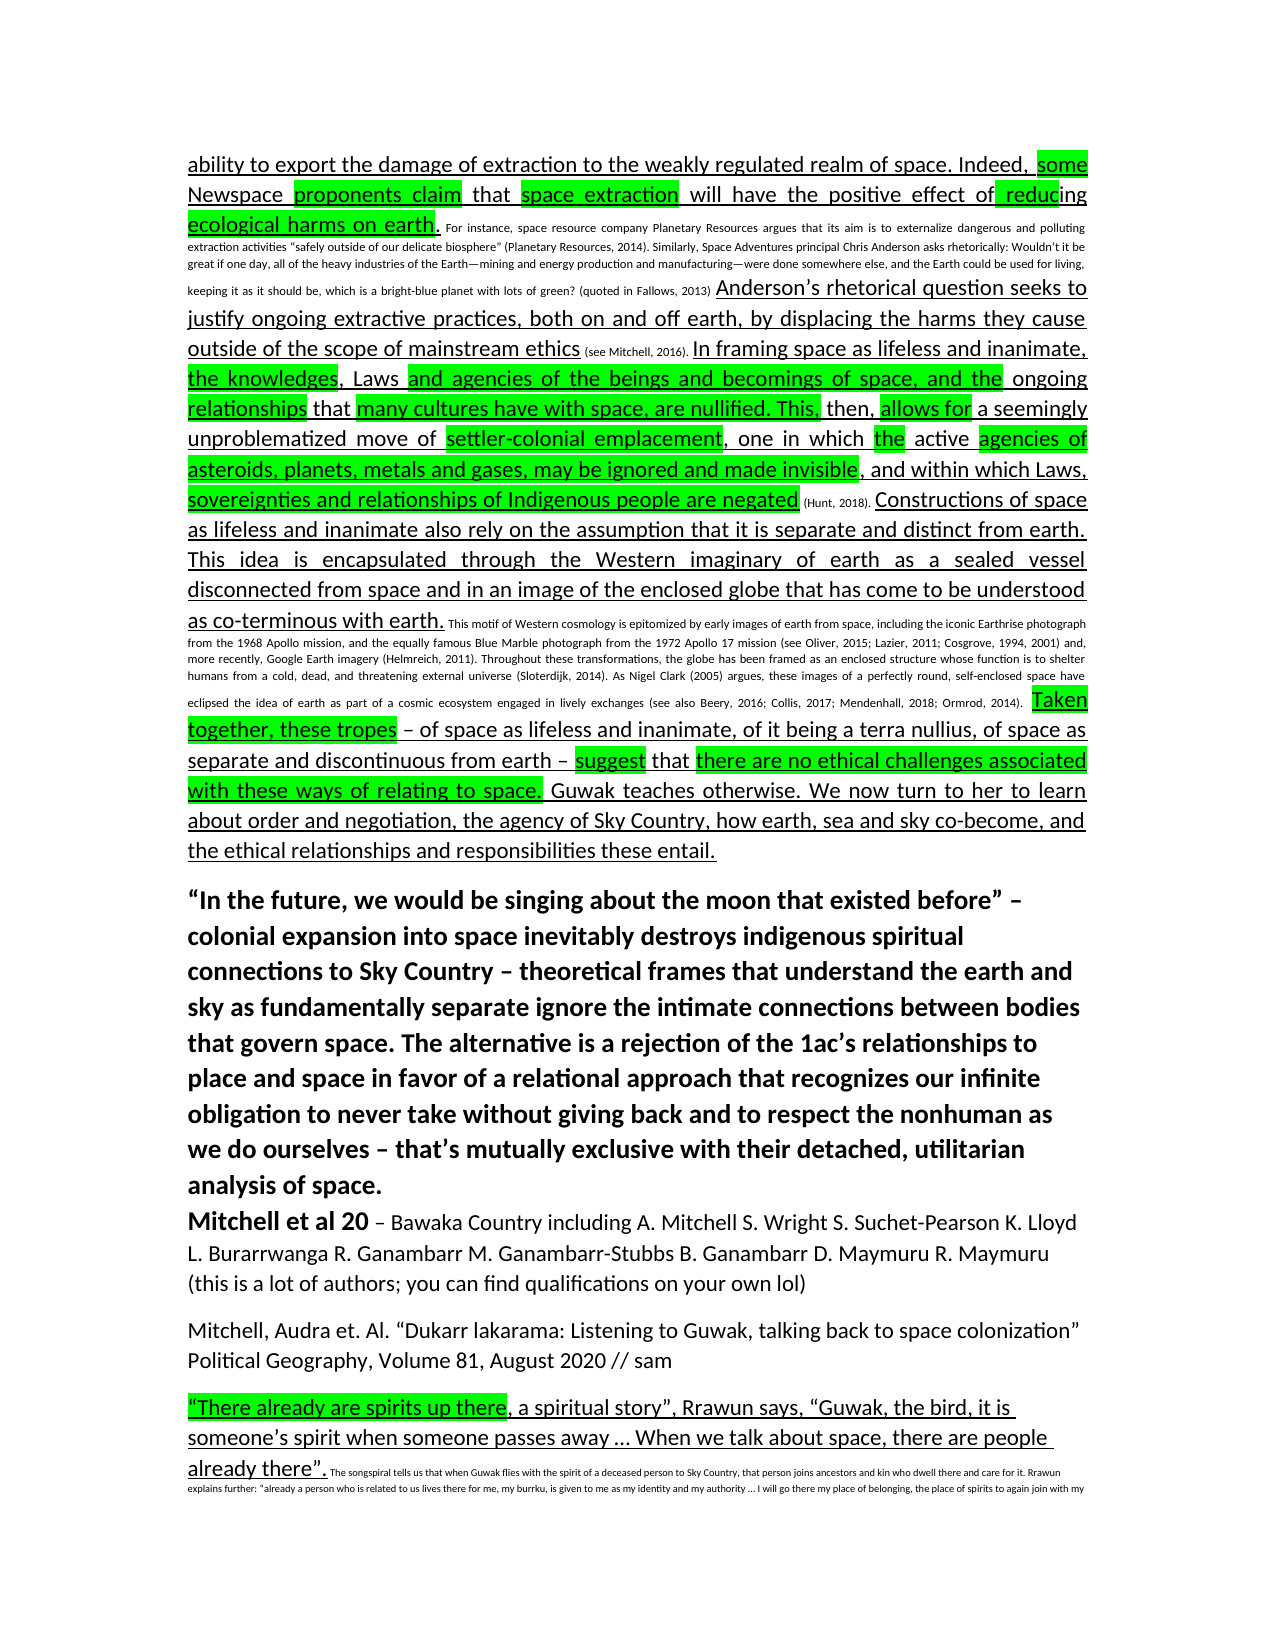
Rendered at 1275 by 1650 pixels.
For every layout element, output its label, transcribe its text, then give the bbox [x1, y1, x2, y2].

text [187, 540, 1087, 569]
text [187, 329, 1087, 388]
text Mitchell, Audra et. Al. “Dukarr lakarama: Listening to Guwak, talking back to space colonization” Political Geography, Volume 81, August 2020 // sam [187, 1316, 1087, 1374]
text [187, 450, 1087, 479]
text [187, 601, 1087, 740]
text Mitchell et al 20 – Bawaka Country including A. Mitchell S. Wright S. Suchet-Pearson K. Lloyd L. Burarrwanga R. Ganambarr M. Ganambarr-Stubbs B. Ganambarr D. Maymuru R. Maymuru (this is a lot of authors; you can find qualifications on your own lol) [187, 1204, 1087, 1297]
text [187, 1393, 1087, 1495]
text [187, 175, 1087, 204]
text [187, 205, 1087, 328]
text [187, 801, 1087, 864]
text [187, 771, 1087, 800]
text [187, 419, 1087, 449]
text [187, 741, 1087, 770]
subtitle “In the future, we would be singing about the moon that existed before” – colonial expansion into space inevitably destroys indigenous spiritual connections to Sky Country – theoretical frames that understand the earth and sky as fundamentally separate ignore the intimate connections between bodies that govern space. The alternative is a rejection of the 1ac’s relationships to place and space in favor of a relational approach that recognizes our infinite obligation to never take without giving back and to respect the nonhuman as we do ourselves – that’s mutually exclusive with their detached, utilitarian analysis of space. [187, 883, 1087, 1201]
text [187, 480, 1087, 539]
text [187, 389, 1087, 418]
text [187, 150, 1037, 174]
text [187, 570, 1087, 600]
